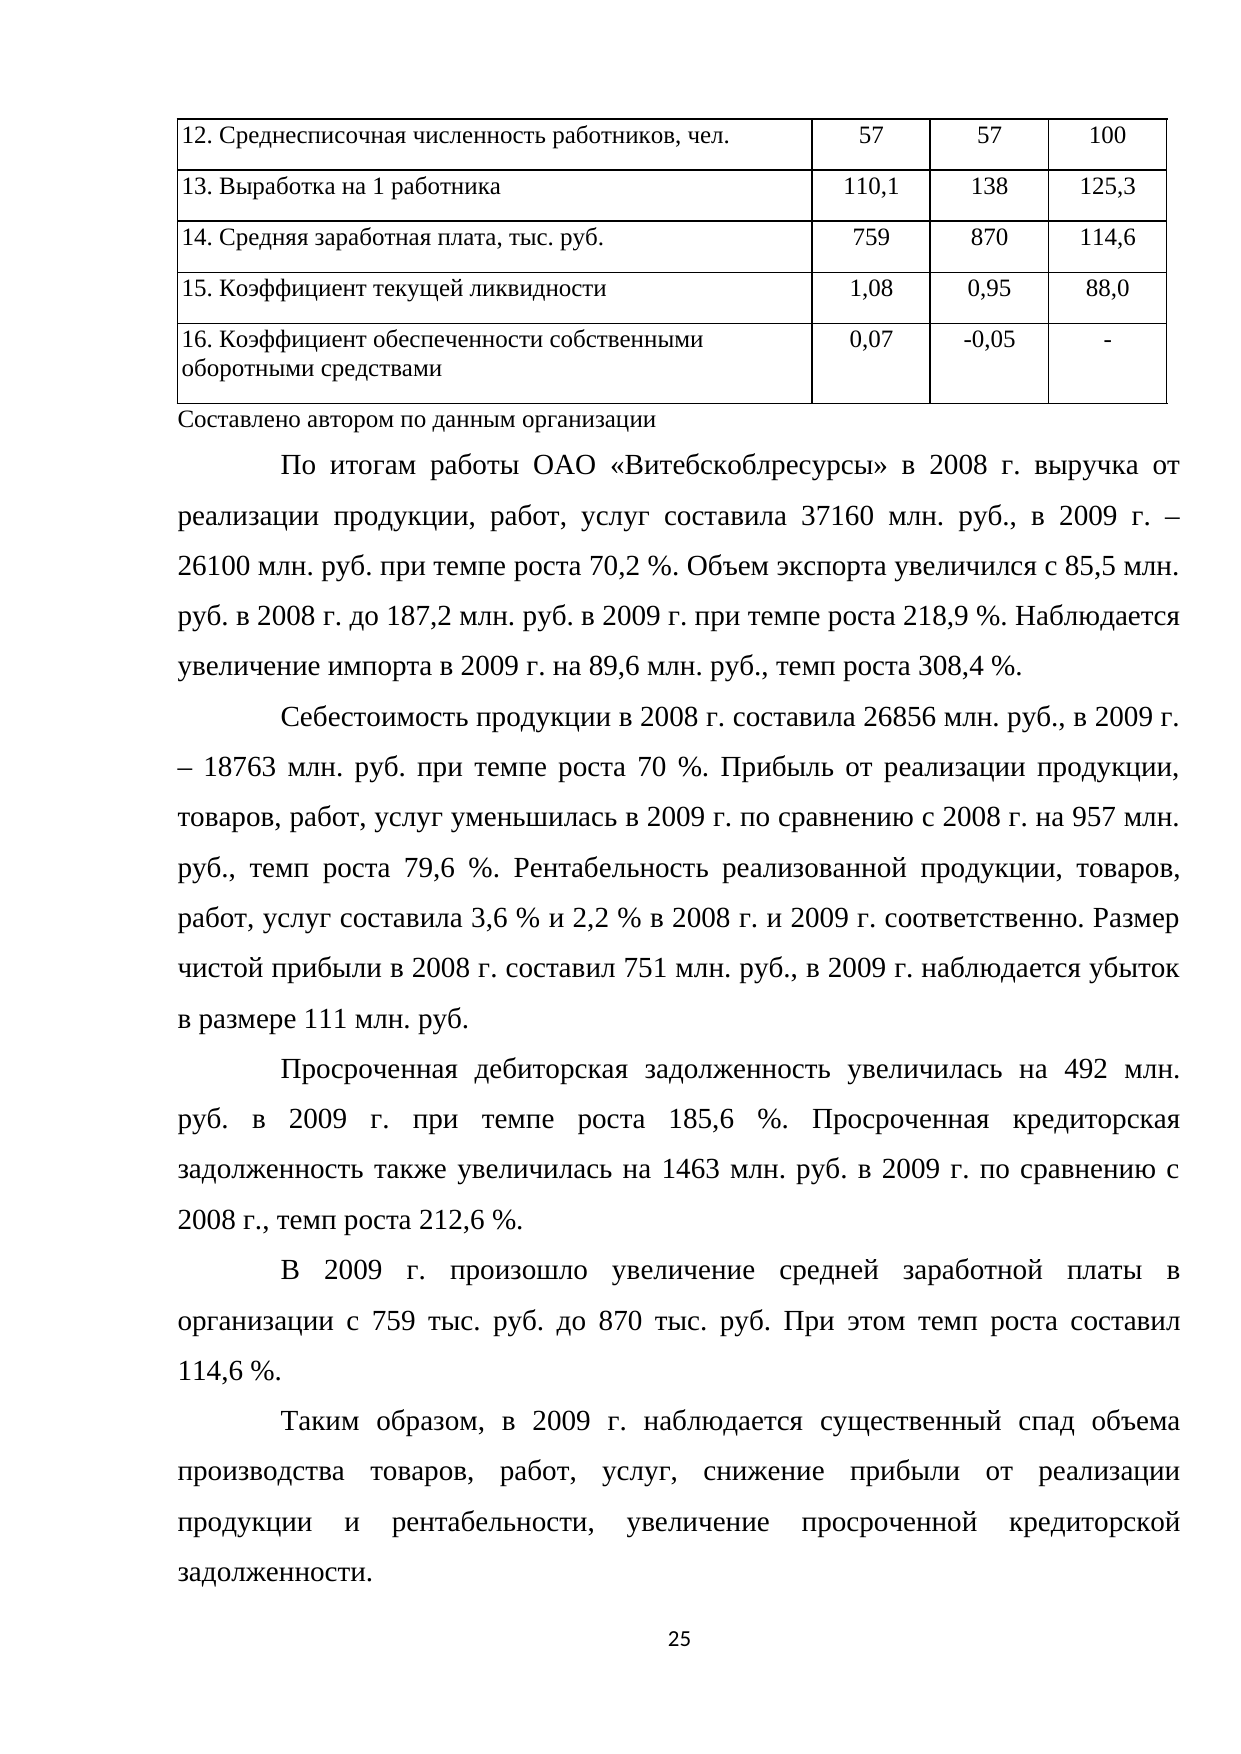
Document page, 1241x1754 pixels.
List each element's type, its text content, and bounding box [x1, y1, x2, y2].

table_cell -0,05 [931, 324, 1048, 403]
table_cell 100 [1049, 120, 1166, 169]
table_cell 0,07 [813, 324, 929, 403]
text Себестоимость продукции в 2008 г. составила 26856 млн. руб., в 2009 г. – 18763 млн. руб. при темпе роста 70 %. Прибыль от реализации продукции, товаров, работ, услуг уменьшилась в 2009 г. по сравнению с 2008 г. на 957 млн. руб., темп роста 79,6 %. Рентабельность реализованной продукции, товаров, работ, услуг составила 3,6 % и 2,2 % в 2008 г. и 2009 г. соответственно. Размер чистой прибыли в 2008 г. составил 751 млн. руб., в 2009 г. наблюдается убыток в размере 111 млн. руб. [177, 699, 1181, 1034]
text Составлено автором по данным организации [177, 404, 1181, 433]
table_cell 57 [931, 120, 1048, 169]
table_cell 1,08 [813, 273, 929, 323]
text В 2009 г. произошло увеличение средней заработной платы в организации с 759 тыс. руб. до 870 тыс. руб. При этом темп роста составил 114,6 %. [177, 1252, 1181, 1386]
table_cell 16. Коэффициент обеспеченности собственными оборотными средствами [178, 324, 811, 403]
text Таким образом, в 2009 г. наблюдается существенный спад объема производства товаров, работ, услуг, снижение прибыли от реализации продукции и рентабельности, увеличение просроченной кредиторской задолженности. [177, 1403, 1181, 1588]
text По итогам работы ОАО «Витебскоблресурсы» в 2008 г. выручка от реализации продукции, работ, услуг составила 37160 млн. руб., в 2009 г. – 26100 млн. руб. при темпе роста 70,2 %. Объем экспорта увеличился с 85,5 млн. руб. в 2008 г. до 187,2 млн. руб. в 2009 г. при темпе роста 218,9 %. Наблюдается увеличение импорта в 2009 г. на 89,6 млн. руб., темп роста 308,4 %. [177, 447, 1181, 682]
table_cell 13. Выработка на 1 работника [178, 171, 811, 220]
table_cell 870 [931, 222, 1048, 272]
table_cell 15. Коэффициент текущей ликвидности [178, 273, 811, 323]
table_cell 759 [813, 222, 929, 272]
table_cell - [1049, 324, 1166, 403]
table_cell 114,6 [1049, 222, 1166, 272]
table_cell 125,3 [1049, 171, 1166, 220]
text Просроченная дебиторская задолженность увеличилась на 492 млн. руб. в 2009 г. при темпе роста 185,6 %. Просроченная кредиторская задолженность также увеличилась на 1463 млн. руб. в 2009 г. по сравнению с 2008 г., темп роста 212,6 %. [177, 1051, 1181, 1236]
table_cell 12. Среднесписочная численность работников, чел. [178, 120, 811, 169]
table_cell 57 [813, 120, 929, 169]
table_cell 0,95 [931, 273, 1048, 323]
table_cell 138 [931, 171, 1048, 220]
table_cell 88,0 [1049, 273, 1166, 323]
table_cell 110,1 [813, 171, 929, 220]
table_cell 14. Средняя заработная плата, тыс. руб. [178, 222, 811, 272]
